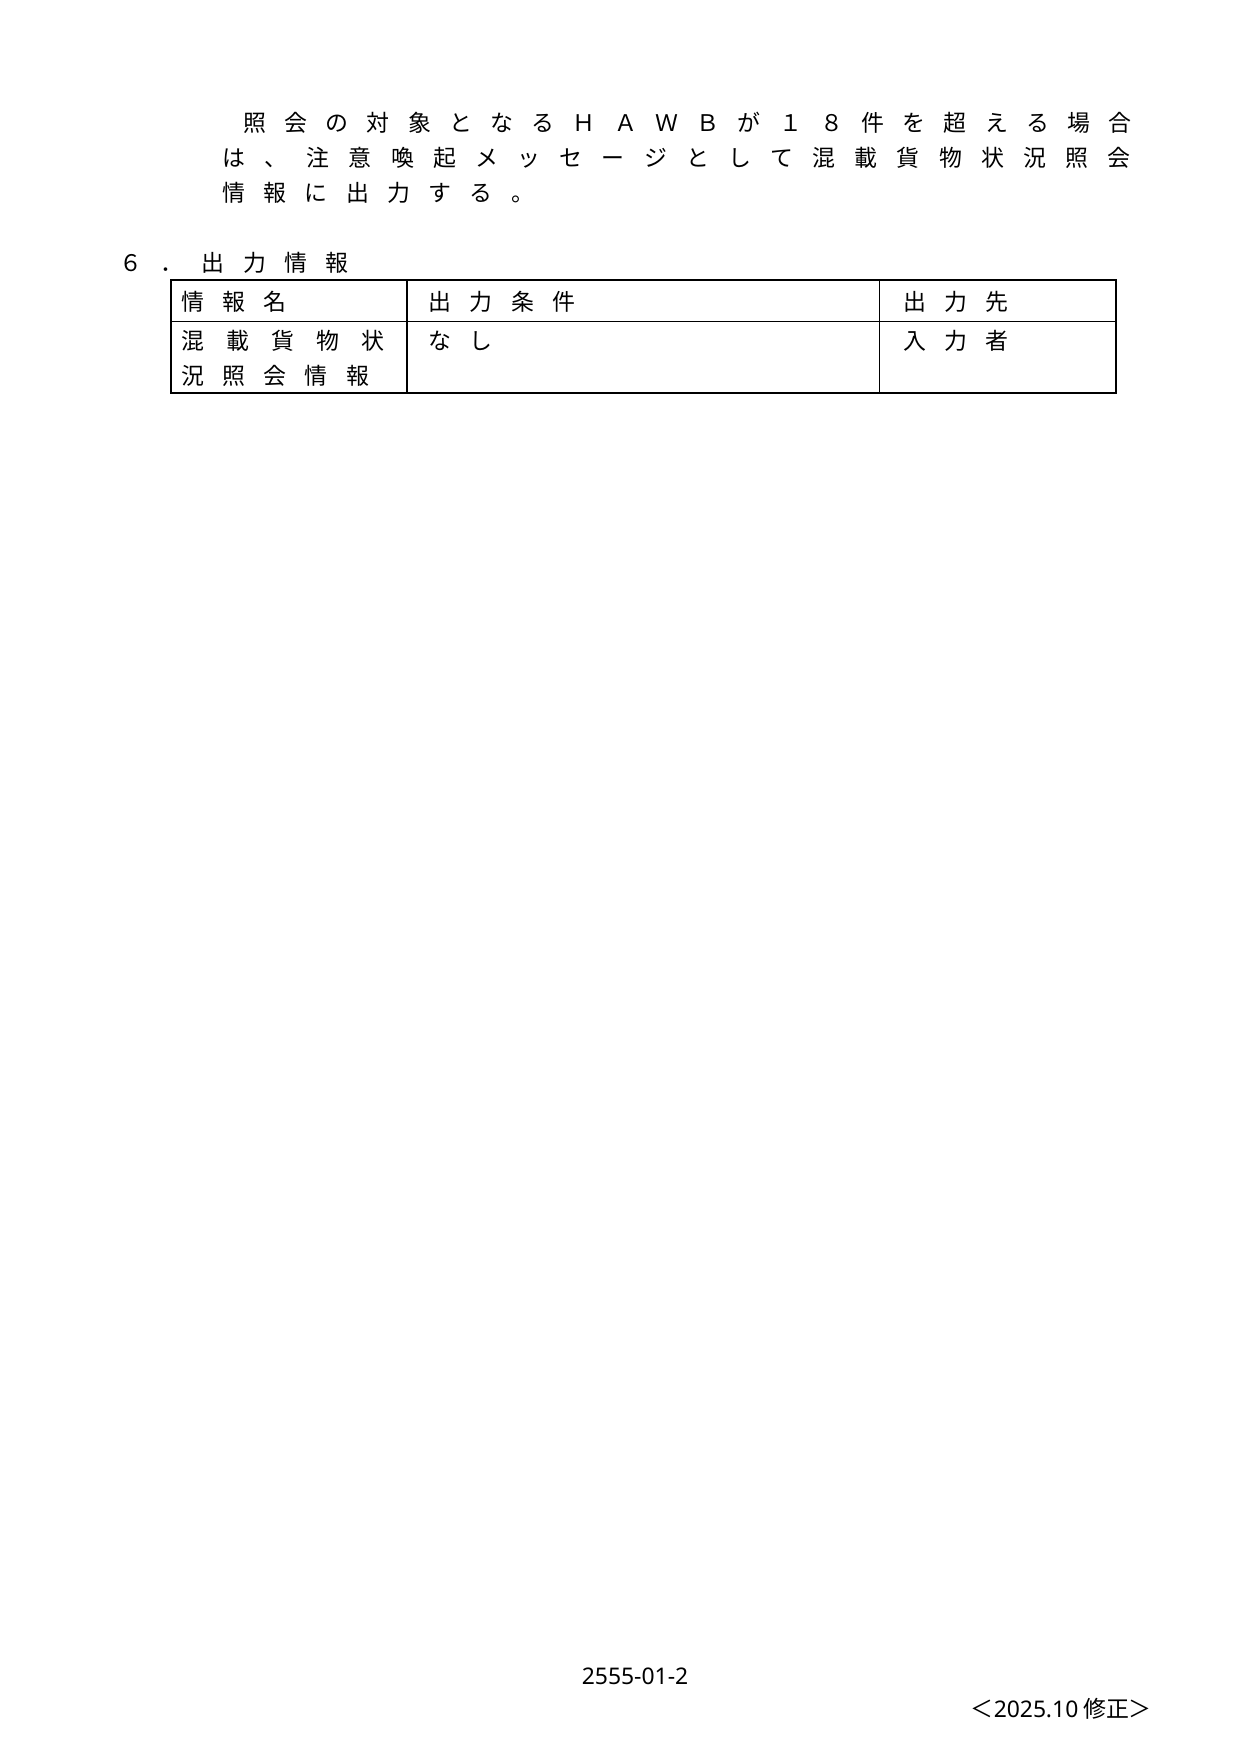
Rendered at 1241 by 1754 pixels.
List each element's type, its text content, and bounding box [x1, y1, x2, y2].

text ６．出力情報 [119, 244, 1150, 279]
text 照会の対象となるＨＡＷＢが１８件を超える場合は、注意喚起メッセージとして混載貨物状況照会情報に出力する。 [202, 104, 1150, 209]
table_header 出力条件 [408, 281, 879, 321]
table_cell 入力者 [880, 322, 1115, 392]
table_cell なし [408, 322, 879, 392]
table_cell 混載貨物状況照会情報 [172, 322, 406, 392]
table_header 情報名 [172, 281, 406, 321]
table_header 出力先 [880, 281, 1115, 321]
